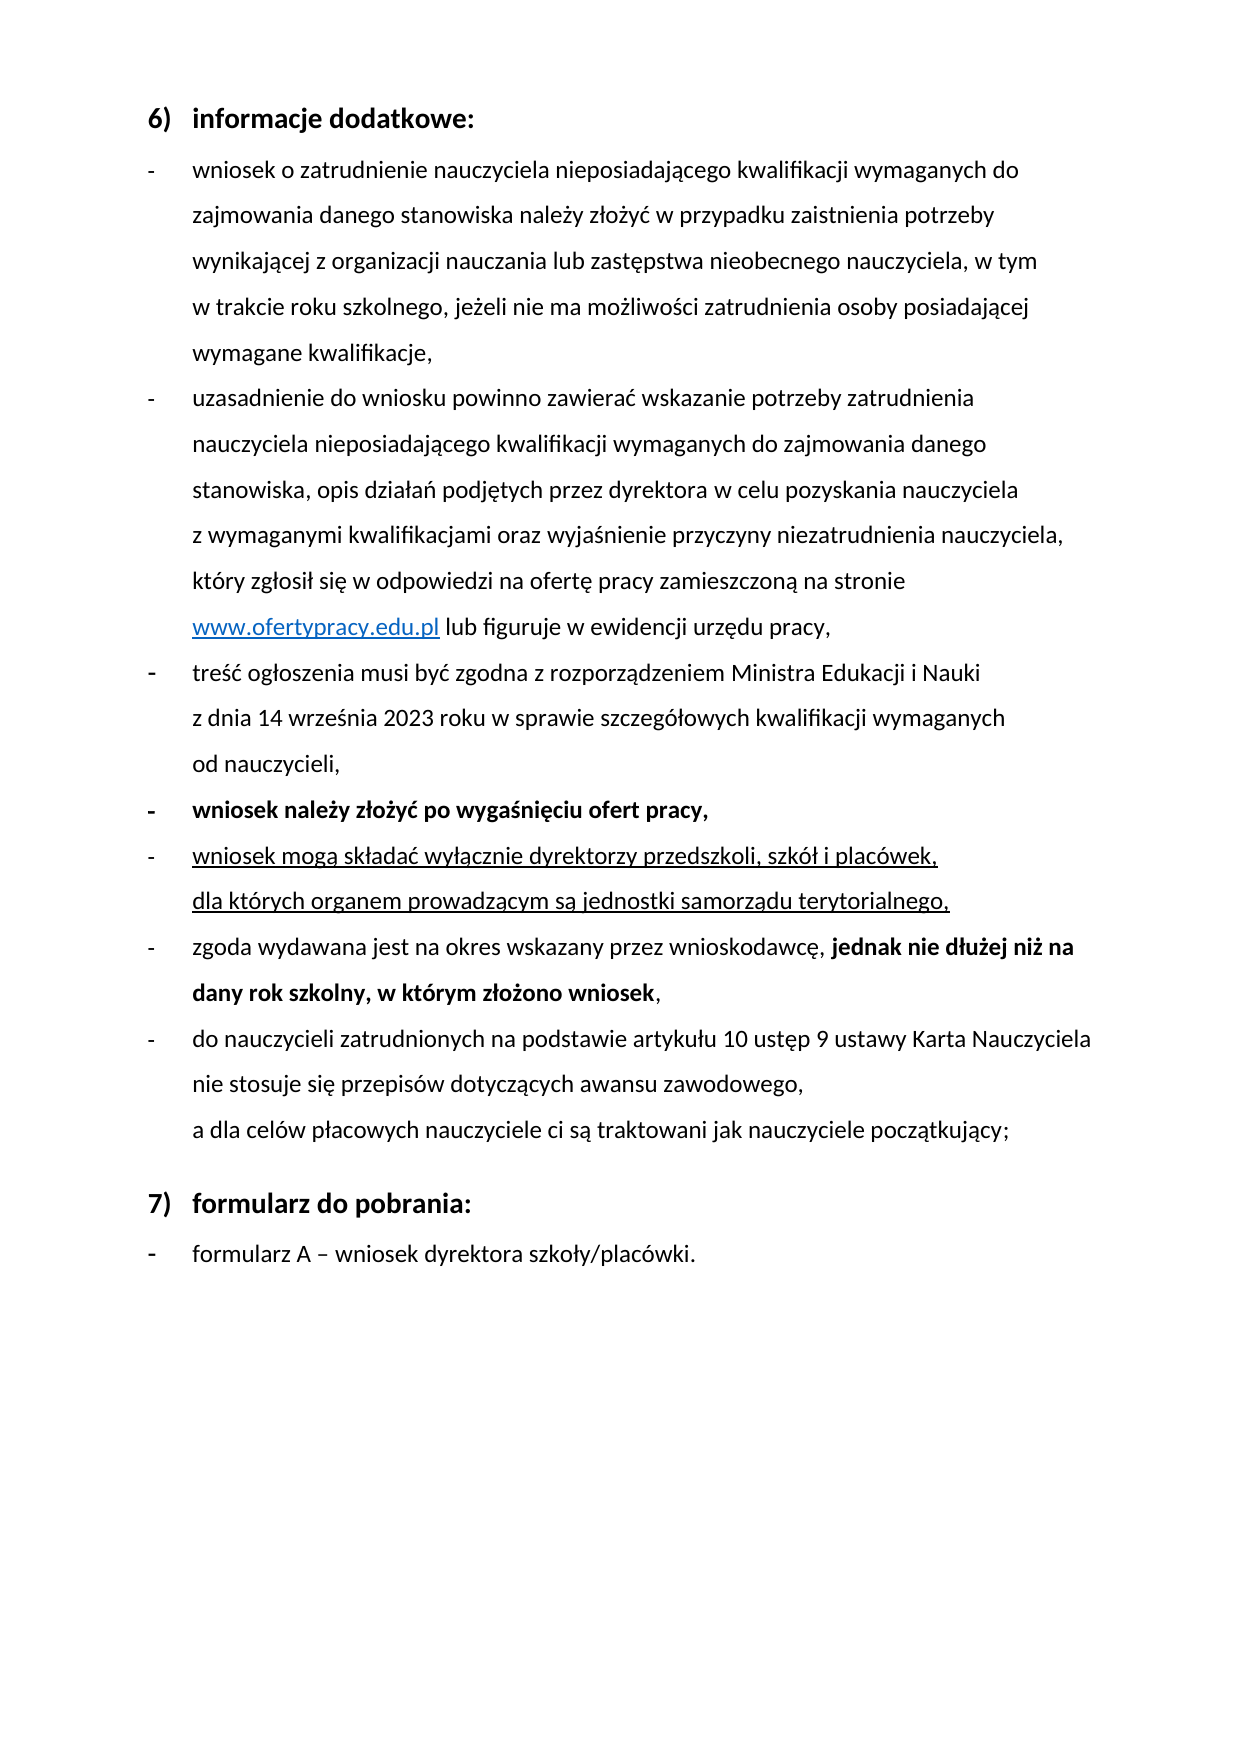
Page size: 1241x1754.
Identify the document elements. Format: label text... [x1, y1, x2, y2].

list zgoda wydawana jest na okres wskazany przez wnioskodawcę, jednak nie dłużej niż na dany rok szkolny, w którym złożono wniosek, [148, 931, 1092, 1007]
list treść ogłoszenia musi być zgodna z rozporządzeniem Ministra Edukacji i Nauki z dnia 14 września 2023 roku w sprawie szczegółowych kwalifikacji wymaganych od nauczycieli, [148, 657, 1092, 779]
list formularz A – wniosek dyrektora szkoły/placówki. [148, 1238, 1092, 1269]
list informacje dodatkowe: [148, 100, 1092, 136]
list wniosek należy złożyć po wygaśnięciu ofert pracy, [148, 794, 1092, 824]
list do nauczycieli zatrudnionych na podstawie artykułu 10 ustęp 9 ustawy Karta Nauczyciela nie stosuje się przepisów dotyczących awansu zawodowego, a dla celów płacowych nauczyciele ci są traktowani jak nauczyciele początkujący; [148, 1023, 1092, 1145]
list formularz do pobrania: [148, 1185, 1092, 1221]
list uzasadnienie do wniosku powinno zawierać wskazanie potrzeby zatrudnienia nauczyciela nieposiadającego kwalifikacji wymaganych do zajmowania danego stanowiska, opis działań podjętych przez dyrektora w celu pozyskania nauczyciela z wymaganymi kwalifikacjami oraz wyjaśnienie przyczyny niezatrudnienia nauczyciela, który zgłosił się w odpowiedzi na ofertę pracy zamieszczoną na stronie www.ofertypracy.edu.pl lub figuruje w ewidencji urzędu pracy, [148, 382, 1092, 642]
list wniosek o zatrudnienie nauczyciela nieposiadającego kwalifikacji wymaganych do zajmowania danego stanowiska należy złożyć w przypadku zaistnienia potrzeby wynikającej z organizacji nauczania lub zastępstwa nieobecnego nauczyciela, w tym w trakcie roku szkolnego, jeżeli nie ma możliwości zatrudnienia osoby posiadającej wymagane kwalifikacje, [148, 154, 1092, 367]
list wniosek mogą składać wyłącznie dyrektorzy przedszkoli, szkół i placówek, dla których organem prowadzącym są jednostki samorządu terytorialnego, [148, 840, 1092, 916]
